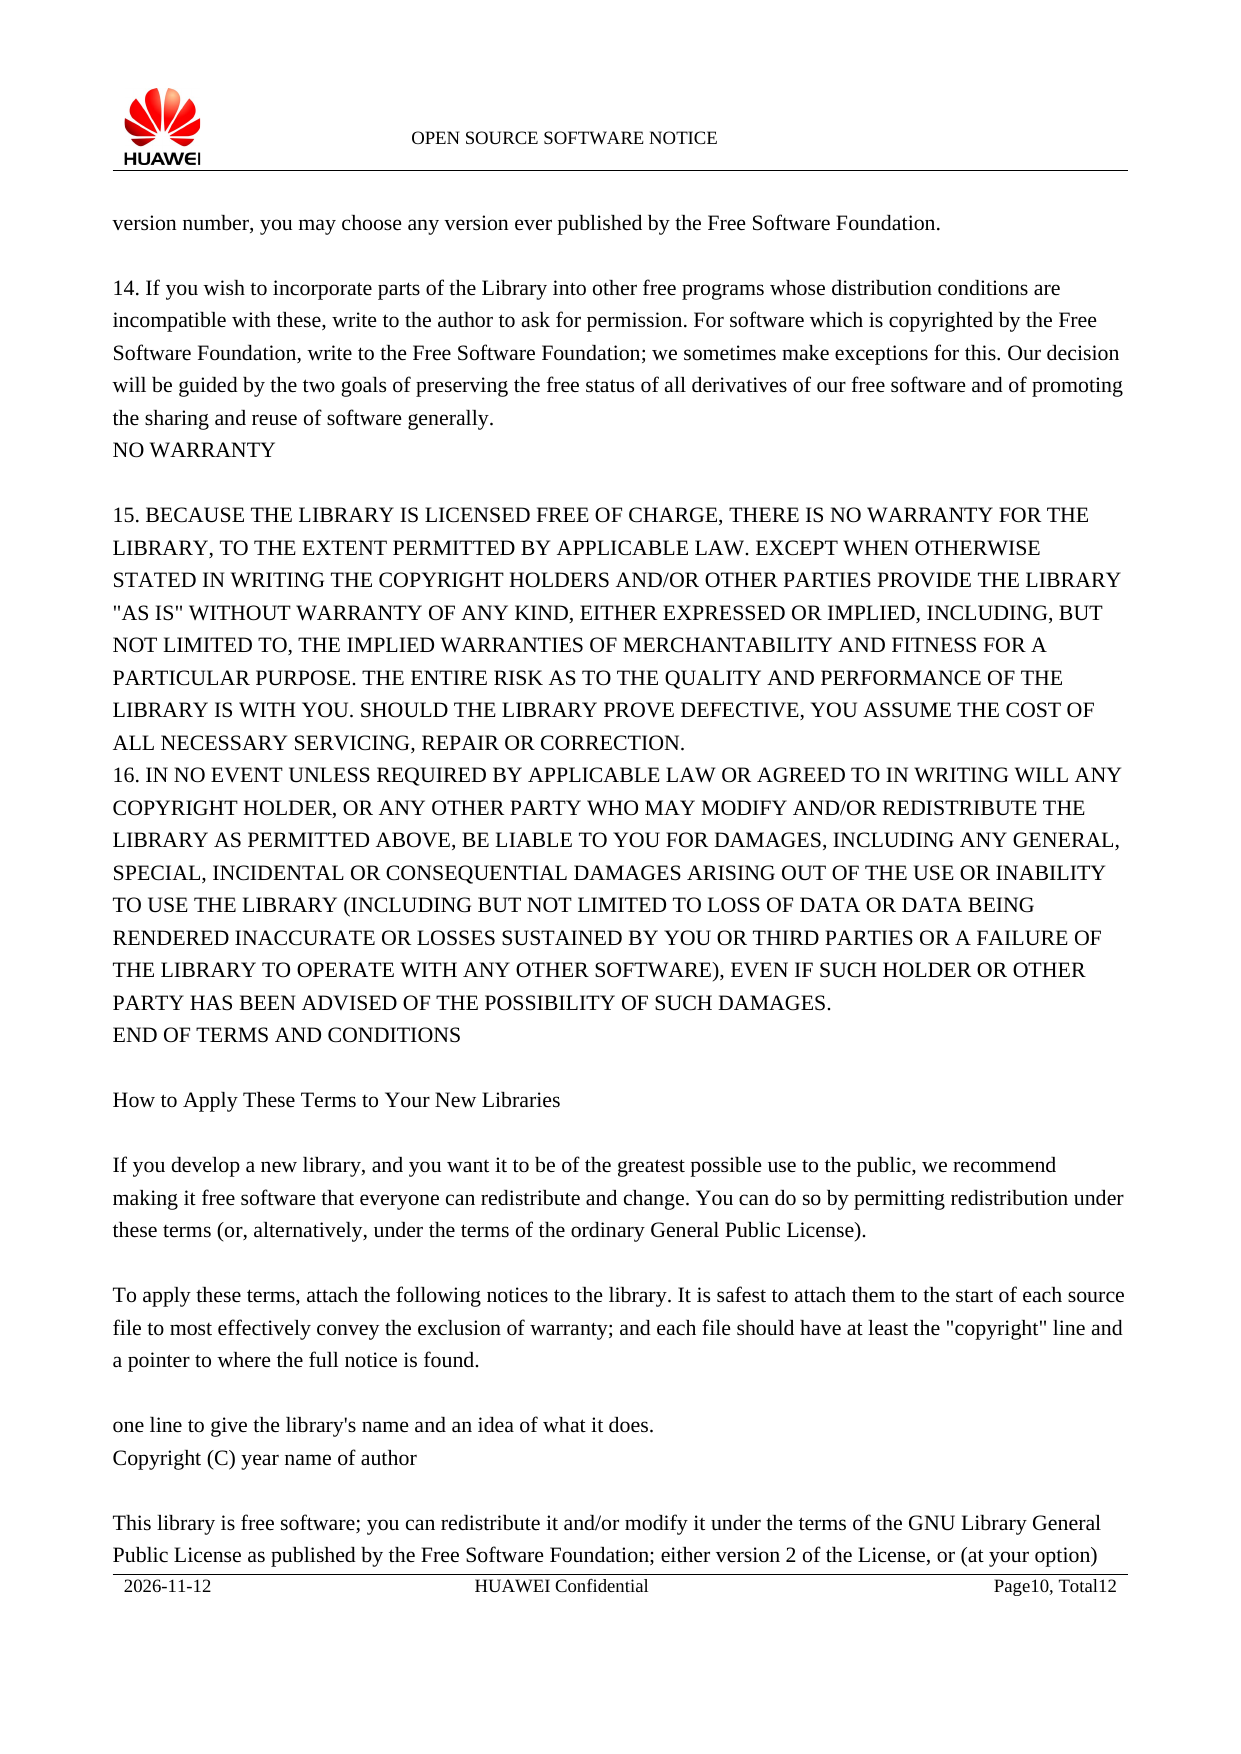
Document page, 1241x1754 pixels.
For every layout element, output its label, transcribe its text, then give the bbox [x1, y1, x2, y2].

picture [124, 88, 201, 165]
